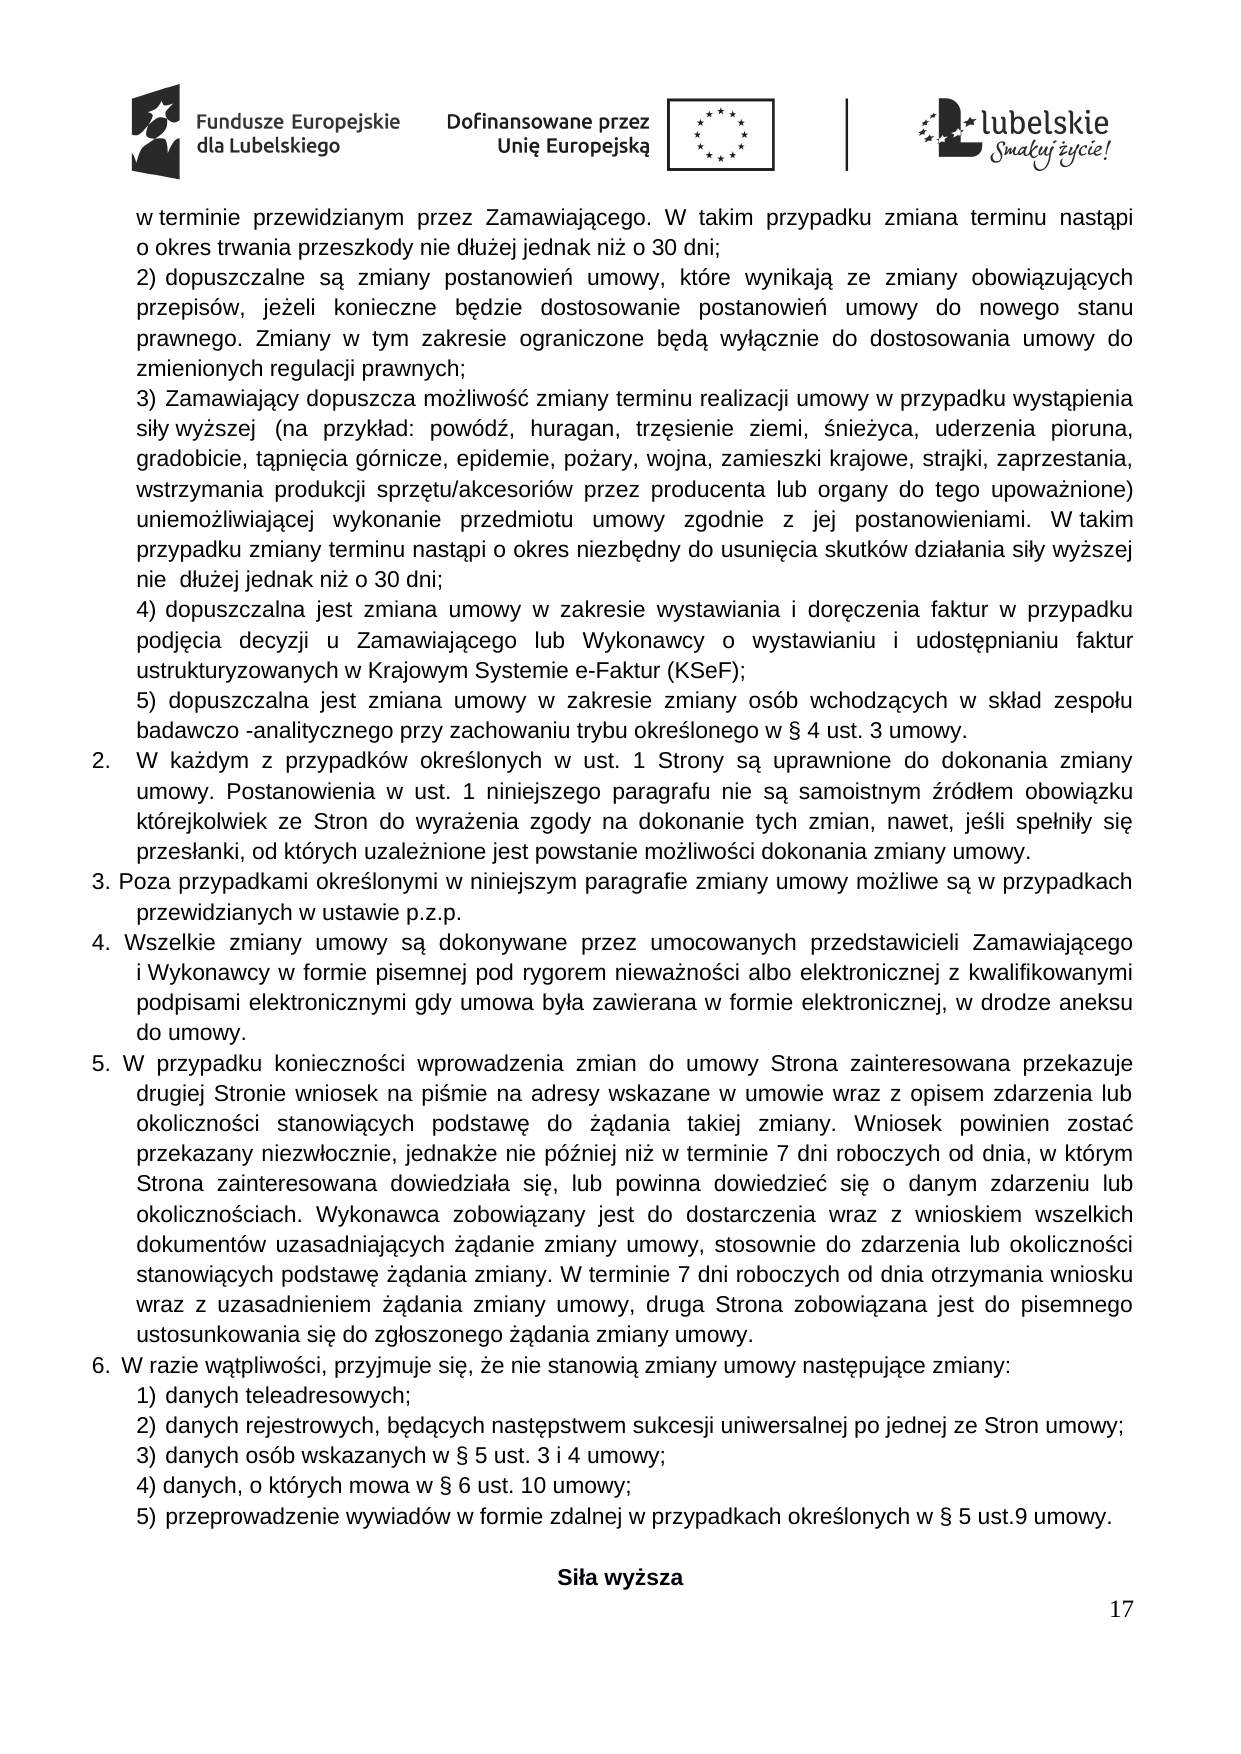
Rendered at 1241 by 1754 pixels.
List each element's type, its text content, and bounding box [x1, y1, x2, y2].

text 5) dopuszczalna jest zmiana umowy w zakresie zmiany osób wchodzących w skład zespołu badawczo -analitycznego przy zachowaniu trybu określonego w § 4 ust. 3 umowy. [136, 687, 1134, 744]
text 1) danych teleadresowych; [136, 1382, 1134, 1408]
text 4. Wszelkie zmiany umowy są dokonywane przez umocowanych przedstawicieli Zamawiającego i Wykonawcy w formie pisemnej pod rygorem nieważności albo elektronicznej z kwalifikowanymi podpisami elektronicznymi gdy umowa była zawierana w formie elektronicznej, w drodze aneksu do umowy. [92, 929, 1134, 1046]
text 3. Poza przypadkami określonymi w niniejszym paragrafie zmiany umowy możliwe są w przypadkach przewidzianych w ustawie p.z.p. [92, 868, 1134, 925]
text 5. W przypadku konieczności wprowadzenia zmian do umowy Strona zainteresowana przekazuje drugiej Stronie wniosek na piśmie na adresy wskazane w umowie wraz z opisem zdarzenia lub okoliczności stanowiących podstawę do żądania takiej zmiany. Wniosek powinien zostać przekazany niezwłocznie, jednakże nie później niż w terminie 7 dni roboczych od dnia, w którym Strona zainteresowana dowiedziała się, lub powinna dowiedzieć się o danym zdarzeniu lub okolicznościach. Wykonawca zobowiązany jest do dostarczenia wraz z wnioskiem wszelkich dokumentów uzasadniających żądanie zmiany umowy, stosownie do zdarzenia lub okoliczności stanowiących podstawę żądania zmiany. W terminie 7 dni roboczych od dnia otrzymania wniosku wraz z uzasadnieniem żądania zmiany umowy, druga Strona zobowiązana jest do pisemnego ustosunkowania się do zgłoszonego żądania zmiany umowy. [92, 1049, 1134, 1348]
picture [106, 59, 1134, 204]
text 2) dopuszczalne są zmiany postanowień umowy, które wynikają ze zmiany obowiązujących przepisów, jeżeli konieczne będzie dostosowanie postanowień umowy do nowego stanu prawnego. Zmiany w tym zakresie ograniczone będą wyłącznie do dostosowania umowy do zmienionych regulacji prawnych; [136, 264, 1134, 381]
text Siła wyższa [106, 1563, 1134, 1590]
text 6. W razie wątpliwości, przyjmuje się, że nie stanowią zmiany umowy następujące zmiany: [92, 1352, 1134, 1378]
text 3) danych osób wskazanych w § 5 ust. 3 i 4 umowy; [136, 1442, 1134, 1469]
text 4) danych, o których mowa w § 6 ust. 10 umowy; [136, 1472, 1134, 1499]
text 2. W każdym z przypadków określonych w ust. 1 Strony są uprawnione do dokonania zmiany umowy. Postanowienia w ust. 1 niniejszego paragrafu nie są samoistnym źródłem obowiązku którejkolwiek ze Stron do wyrażenia zgody na dokonanie tych zmian, nawet, jeśli spełniły się przesłanki, od których uzależnione jest powstanie możliwości dokonania zmiany umowy. [92, 747, 1134, 864]
text 5) przeprowadzenie wywiadów w formie zdalnej w przypadkach określonych w § 5 ust.9 umowy. [136, 1503, 1134, 1529]
text 4) dopuszczalna jest zmiana umowy w zakresie wystawiania i doręczenia faktur w przypadku podjęcia decyzji u Zamawiającego lub Wykonawcy o wystawianiu i udostępnianiu faktur ustrukturyzowanych w Krajowym Systemie e-Faktur (KSeF); [136, 596, 1134, 683]
text 3) Zamawiający dopuszcza możliwość zmiany terminu realizacji umowy w przypadku wystąpienia siły wyższej (na przykład: powódź, huragan, trzęsienie ziemi, śnieżyca, uderzenia pioruna, gradobicie, tąpnięcia górnicze, epidemie, pożary, wojna, zamieszki krajowe, strajki, zaprzestania, wstrzymania produkcji sprzętu/akcesoriów przez producenta lub organy do tego upoważnione) uniemożliwiającej wykonanie przedmiotu umowy zgodnie z jej postanowieniami. W takim przypadku zmiany terminu nastąpi o okres niezbędny do usunięcia skutków działania siły wyższej nie dłużej jednak niż o 30 dni; [136, 385, 1134, 593]
text 2) danych rejestrowych, będących następstwem sukcesji uniwersalnej po jednej ze Stron umowy; [136, 1412, 1134, 1438]
